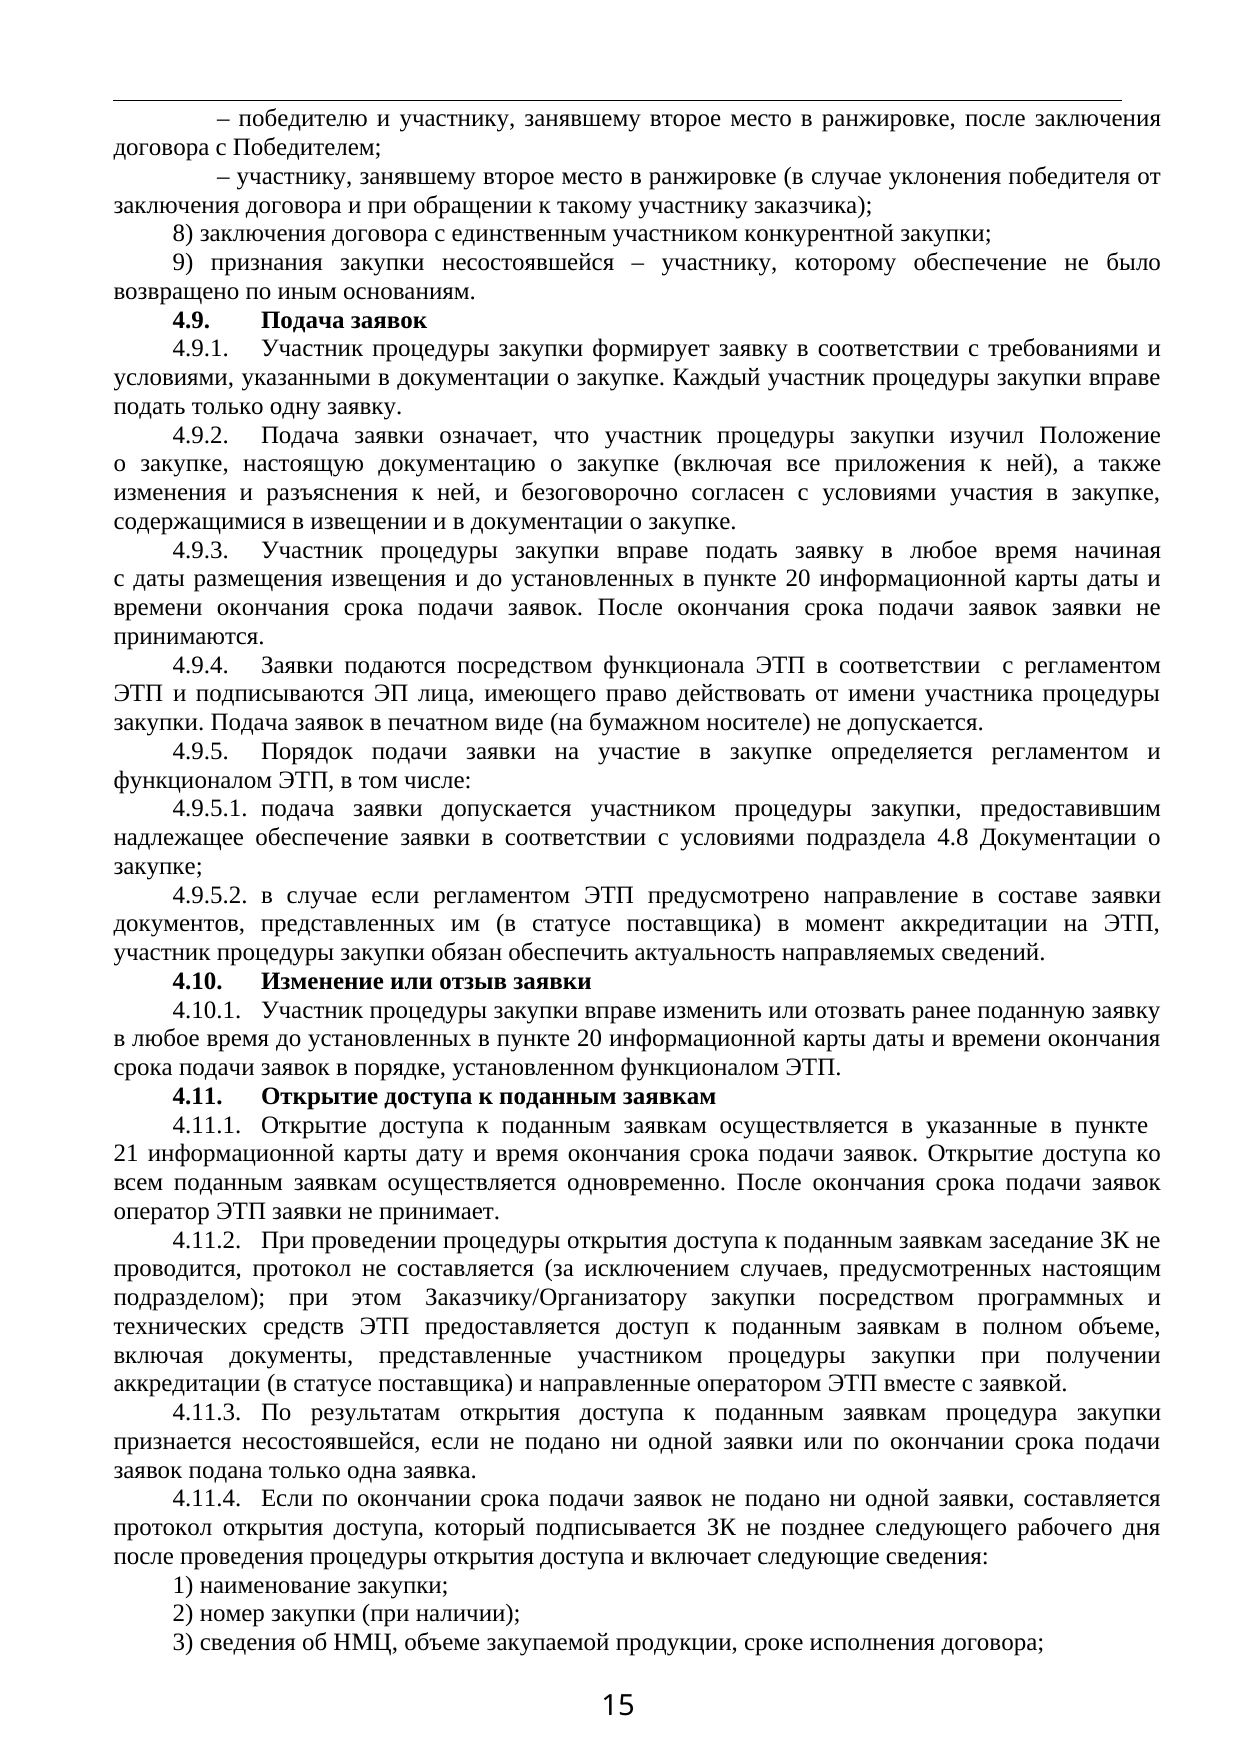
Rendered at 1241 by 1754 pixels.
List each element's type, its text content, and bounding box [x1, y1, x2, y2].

list Если по окончании срока подачи заявок не подано ни одной заявки, составляется протокол открытия доступа, который подписывается ЗК не позднее следующего рабочего дня после проведения процедуры открытия доступа и включает следующие сведения: [113, 1483, 1162, 1570]
list Изменение или отзыв заявки [113, 966, 1162, 995]
list Участник процедуры закупки формирует заявку в соответствии с требованиями и условиями, указанными в документации о закупке. Каждый участник процедуры закупки вправе подать только одну заявку. [113, 333, 1162, 420]
list – участнику, занявшему второе место в ранжировке (в случае уклонения победителя от заключения договора и при обращении к такому участнику заказчика); [113, 161, 1162, 218]
text 2) номер закупки (при наличии); [113, 1598, 1162, 1627]
list По результатам открытия доступа к поданным заявкам процедура закупки признается несостоявшейся, если не подано ни одной заявки или по окончании срока подачи заявок подана только одна заявка. [113, 1397, 1162, 1483]
list При проведении процедуры открытия доступа к поданным заявкам заседание ЗК не проводится, протокол не составляется (за исключением случаев, предусмотренных настоящим подразделом); при этом Заказчику/Организатору закупки посредством программных и технических средств ЭТП предоставляется доступ к поданным заявкам в полном объеме, включая документы, представленные участником процедуры закупки при получении аккредитации (в статусе поставщика) и направленные оператором ЭТП вместе с заявкой. [113, 1225, 1162, 1397]
list 9) признания закупки несостоявшейся – участнику, которому обеспечение не было возвращено по иным основаниям. [113, 247, 1162, 305]
list подача заявки допускается участником процедуры закупки, предоставившим надлежащее обеспечение заявки в соответствии с условиями подраздела 4.8 Документации о закупке; [113, 793, 1162, 880]
list в случае если регламентом ЭТП предусмотрено направление в составе заявки документов, представленных им (в статусе поставщика) в момент аккредитации на ЭТП, участник процедуры закупки обязан обеспечить актуальность направляемых сведений. [113, 880, 1162, 966]
list Открытие доступа к поданным заявкам осуществляется в указанные в пункте 21 информационной карты дату и время окончания срока подачи заявок. Открытие доступа ко всем поданным заявкам осуществляется одновременно. После окончания срока подачи заявок оператор ЭТП заявки не принимает. [113, 1110, 1162, 1225]
text 1) наименование закупки; [172, 1570, 1162, 1598]
list Порядок подачи заявки на участие в закупке определяется регламентом и функционалом ЭТП, в том числе: [113, 736, 1162, 793]
list Подача заявок [113, 305, 1162, 333]
list Подача заявки означает, что участник процедуры закупки изучил Положение о закупке, настоящую документацию о закупке (включая все приложения к ней), а также изменения и разъяснения к ней, и безоговорочно согласен с условиями участия в закупке, содержащимися в извещении и в документации о закупке. [113, 420, 1162, 535]
text 3) сведения об НМЦ, объеме закупаемой продукции, сроке исполнения договора; [113, 1627, 1162, 1656]
list Заявки подаются посредством функционала ЭТП в соответствии с регламентом ЭТП и подписываются ЭП лица, имеющего право действовать от имени участника процедуры закупки. Подача заявок в печатном виде (на бумажном носителе) не допускается. [113, 650, 1162, 736]
list Участник процедуры закупки вправе подать заявку в любое время начиная с даты размещения извещения и до установленных в пункте 20 информационной карты даты и времени окончания срока подачи заявок. После окончания срока подачи заявок заявки не принимаются. [113, 535, 1162, 650]
list – победителю и участнику, занявшему второе место в ранжировке, после заключения договора с Победителем; [113, 103, 1162, 161]
list Открытие доступа к поданным заявкам [113, 1081, 1162, 1110]
list Участник процедуры закупки вправе изменить или отозвать ранее поданную заявку в любое время до установленных в пункте 20 информационной карты даты и времени окончания срока подачи заявок в порядке, установленном функционалом ЭТП. [113, 995, 1162, 1081]
list 8) заключения договора с единственным участником конкурентной закупки; [172, 218, 1162, 247]
